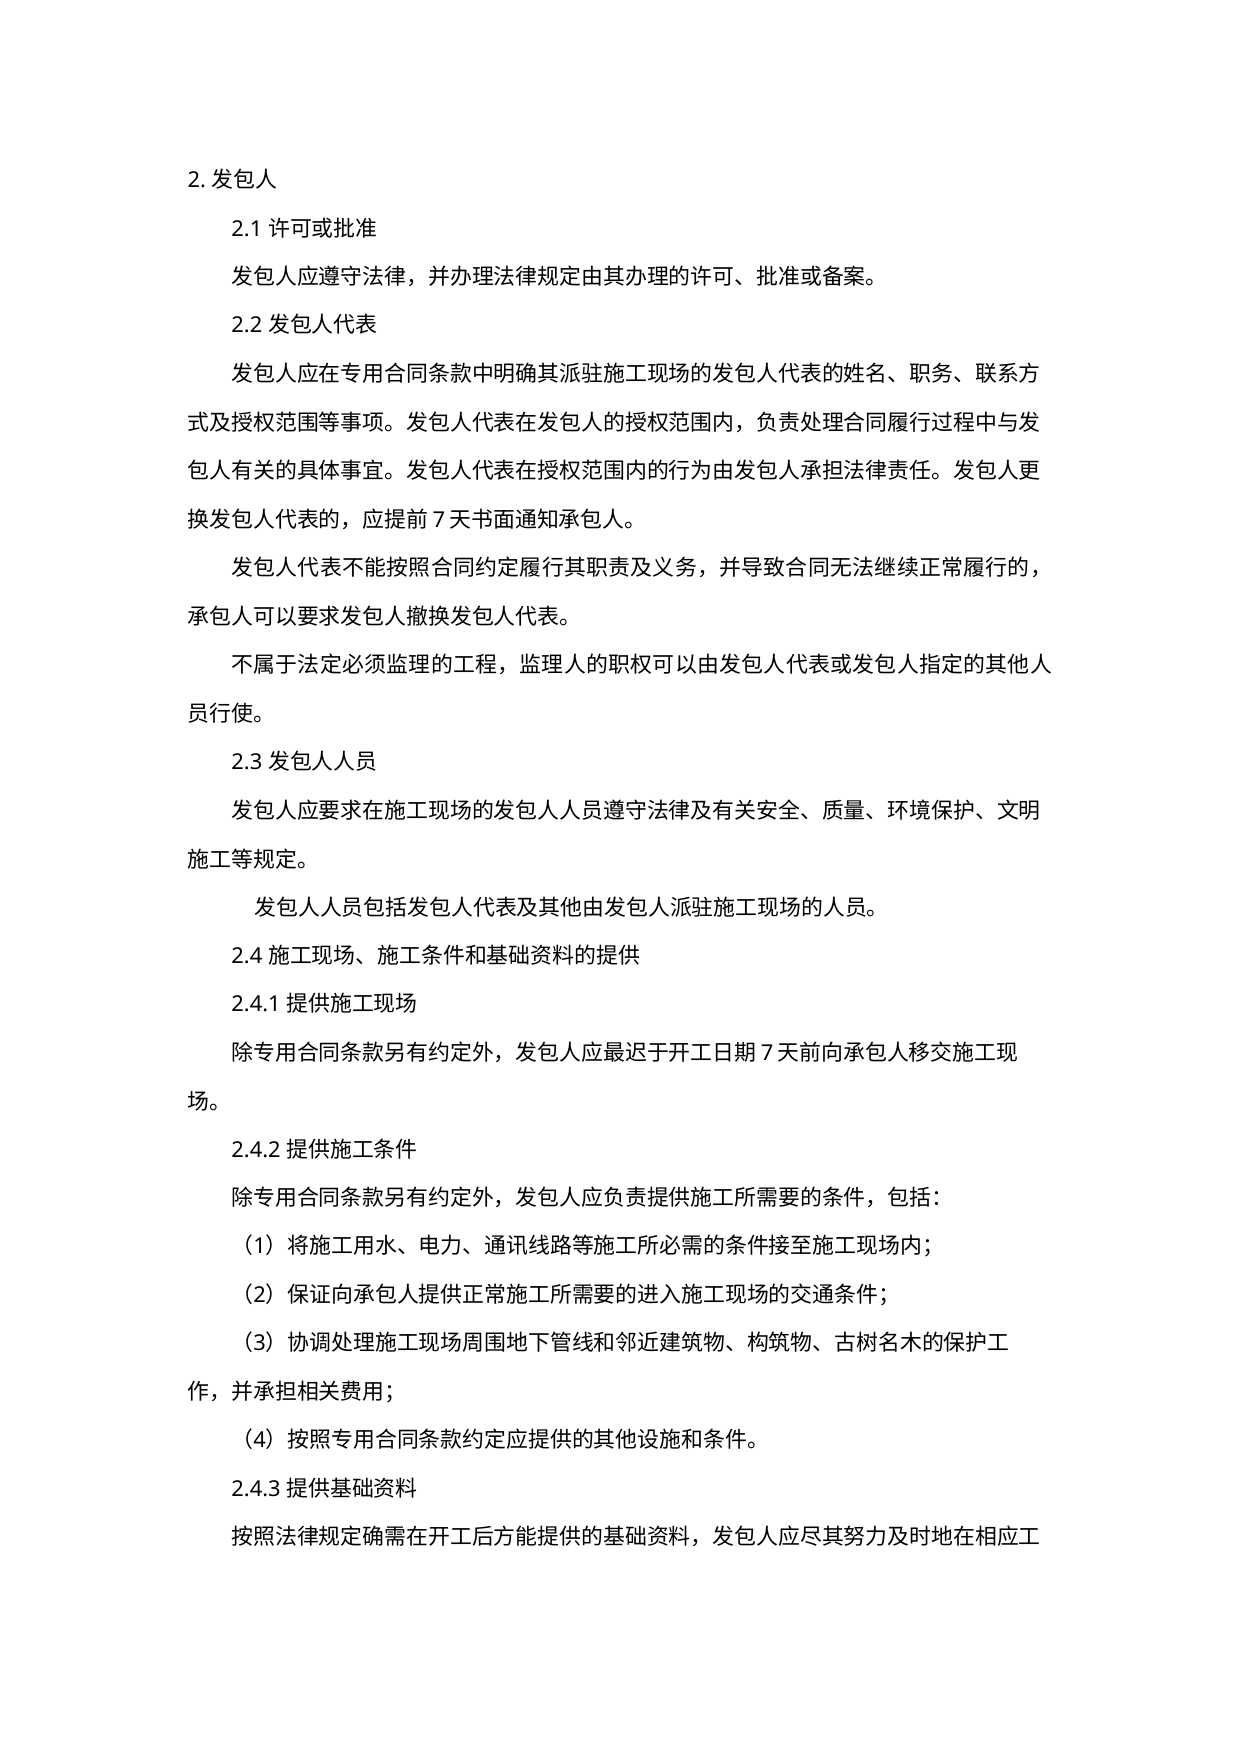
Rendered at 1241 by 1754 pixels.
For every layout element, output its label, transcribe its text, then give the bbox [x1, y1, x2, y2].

text 除专用合同条款另有约定外，发包人应负责提供施工所需要的条件，包括： [187, 1180, 1053, 1212]
text 2.4.1 提供施工现场 [187, 986, 1053, 1019]
text 发包人应要求在施工现场的发包人人员遵守法律及有关安全、质量、环境保护、文明施工等规定。 [187, 792, 1053, 874]
text 发包人应在专用合同条款中明确其派驻施工现场的发包人代表的姓名、职务、联系方式及授权范围等事项。发包人代表在发包人的授权范围内，负责处理合同履行过程中与发包人有关的具体事宜。发包人代表在授权范围内的行为由发包人承担法律责任。发包人更换发包人代表的，应提前7天书面通知承包人。 [187, 355, 1053, 534]
text 除专用合同条款另有约定外，发包人应最迟于开工日期7天前向承包人移交施工现场。 [187, 1034, 1053, 1116]
text （3）协调处理施工现场周围地下管线和邻近建筑物、构筑物、古树名木的保护工作，并承担相关费用； [187, 1325, 1053, 1406]
text 发包人人员包括发包人代表及其他由发包人派驻施工现场的人员。 [187, 889, 1053, 922]
text 发包人应遵守法律，并办理法律规定由其办理的许可、批准或备案。 [187, 259, 1053, 291]
text 2.4.3 提供基础资料 [187, 1470, 1053, 1503]
text （2）保证向承包人提供正常施工所需要的进入施工现场的交通条件； [187, 1277, 1053, 1309]
subtitle 2. 发包人 [187, 162, 1053, 194]
text 不属于法定必须监理的工程，监理人的职权可以由发包人代表或发包人指定的其他人员行使。 [187, 647, 1053, 728]
text 发包人代表不能按照合同约定履行其职责及义务，并导致合同无法继续正常履行的，承包人可以要求发包人撤换发包人代表。 [187, 550, 1053, 631]
text （4）按照专用合同条款约定应提供的其他设施和条件。 [187, 1422, 1053, 1454]
subtitle 2.4 施工现场、施工条件和基础资料的提供 [187, 938, 1053, 970]
text （1）将施工用水、电力、通讯线路等施工所必需的条件接至施工现场内； [187, 1228, 1053, 1261]
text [187, 1519, 1053, 1551]
text 2.4.2 提供施工条件 [187, 1132, 1053, 1164]
subtitle 2.2 发包人代表 [187, 307, 1053, 339]
subtitle 2.1 许可或批准 [187, 210, 1053, 243]
subtitle 2.3 发包人人员 [187, 744, 1053, 777]
